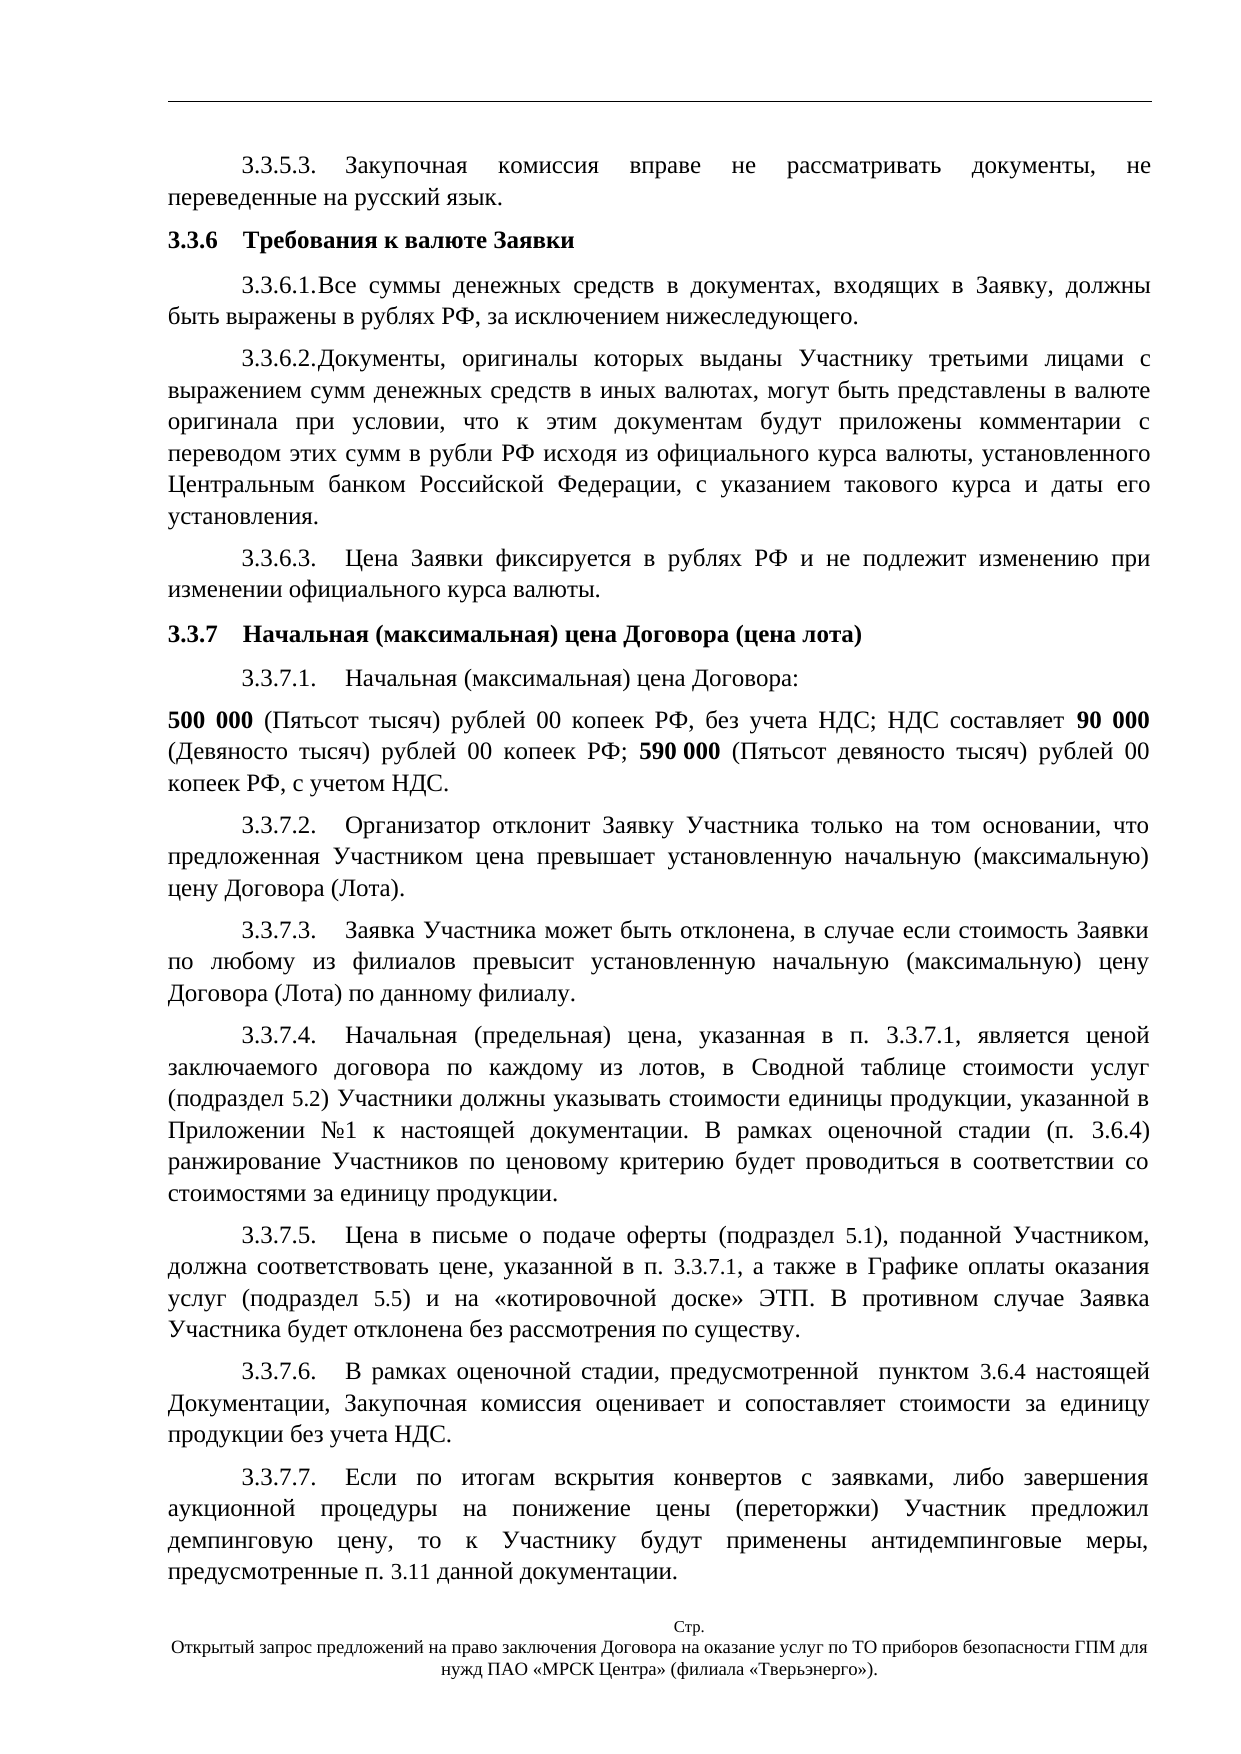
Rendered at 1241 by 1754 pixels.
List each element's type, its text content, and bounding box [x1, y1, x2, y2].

subtitle Требования к валюте Заявки [168, 226, 1152, 254]
list В рамках оценочной стадии, предусмотренной пунктом 3.6.4 настоящей Документации, Закупочная комиссия оценивает и сопоставляет стоимости за единицу продукции без учета НДС. [168, 1356, 1150, 1448]
list Цена в письме о подаче оферты (подраздел 5.1), поданной Участником, должна соответствовать цене, указанной в п. 3.3.7.1, а также в Графике оплаты оказания услуг (подраздел 5.5) и на «котировочной доске» ЭТП. В противном случае Заявка Участника будет отклонена без рассмотрения по существу. [168, 1220, 1150, 1343]
list Начальная (максимальная) цена Договора: [168, 663, 1150, 691]
subtitle Начальная (максимальная) цена Договора (цена лота) [168, 619, 1152, 647]
text 500 000 (Пятьсот тысяч) рублей 00 копеек РФ, без учета НДС; НДС составляет 90 000 (Девяносто тысяч) рублей 00 копеек РФ; 590 000 (Пятьсот девяносто тысяч) рублей 00 копеек РФ, с учетом НДС. [168, 705, 1150, 797]
list Заявка Участника может быть отклонена, в случае если стоимость Заявки по любому из филиалов превысит установленную начальную (максимальную) цену Договора (Лота) по данному филиалу. [168, 915, 1150, 1007]
list Начальная (предельная) цена, указанная в п. 3.3.7.1, является ценой заключаемого договора по каждому из лотов, в Сводной таблице стоимости услуг (подраздел 5.2) Участники должны указывать стоимости единицы продукции, указанной в Приложении №1 к настоящей документации. В рамках оценочной стадии (п. 3.6.4) ранжирование Участников по ценовому критерию будет проводиться в соответствии со стоимостями за единицу продукции. [168, 1020, 1150, 1207]
list Если по итогам вскрытия конвертов с заявками, либо завершения аукционной процедуры на понижение цены (переторжки) Участник предложил демпинговую цену, то к Участнику будут применены антидемпинговые меры, предусмотренные п. 3.11 данной документации. [168, 1462, 1150, 1585]
list Организатор отклонит Заявку Участника только на том основании, что предложенная Участником цена превышает установленную начальную (максимальную) цену Договора (Лота). [168, 810, 1150, 902]
list Документы, оригиналы которых выданы Участнику третьими лицами с выражением сумм денежных средств в иных валютах, могут быть представлены в валюте оригинала при условии, что к этим документам будут приложены комментарии с переводом этих сумм в рубли РФ исходя из официального курса валюты, установленного Центральным банком Российской Федерации, с указанием такового курса и даты его установления. [168, 343, 1152, 530]
list Все суммы денежных средств в документах, входящих в Заявку, должны быть выражены в рублях РФ, за исключением нижеследующего. [168, 270, 1152, 330]
list Цена Заявки фиксируется в рублях РФ и не подлежит изменению при изменении официального курса валюты. [168, 543, 1152, 603]
list Закупочная комиссия вправе не рассматривать документы, не переведенные на русский язык. [168, 150, 1152, 210]
